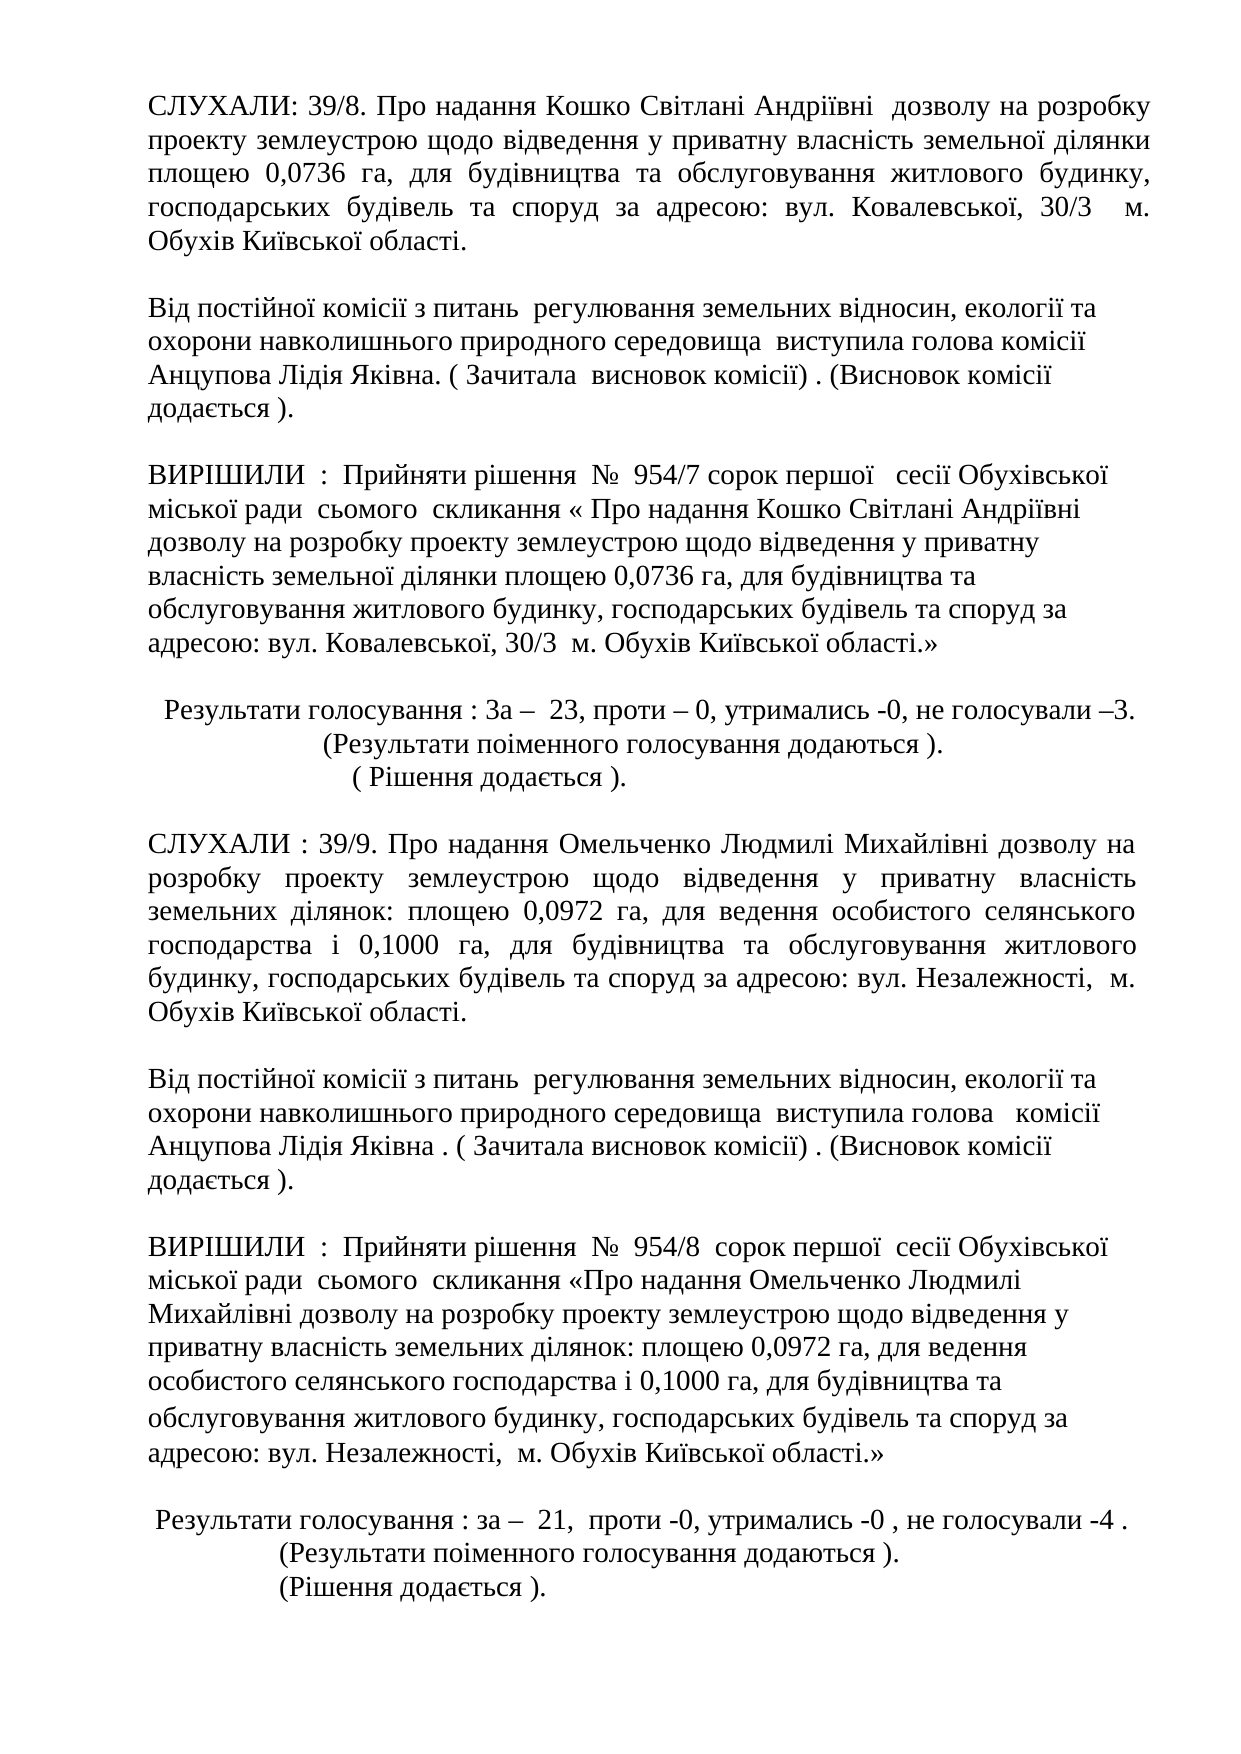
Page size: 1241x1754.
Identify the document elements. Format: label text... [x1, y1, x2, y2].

text СЛУХАЛИ : 39/9. Про надання Омельченко Людмилі Михайлівні дозволу на розробку проекту землеустрою щодо відведення у приватну власність земельних ділянок: площею 0,0972 га, для ведення особистого селянського господарства і 0,1000 га, для будівництва та обслуговування житлового будинку, господарських будівель та споруд за адресою: вул. Незалежності, м. Обухів Київської області. [148, 826, 1137, 1028]
text Від постійної комісії з питань регулювання земельних відносин, екології та охорони навколишнього природного середовища виступила голова комісії Анцупова Лідія Яківна . ( Зачитала висновок комісії) . (Висновок комісії додається ). [148, 1061, 1152, 1195]
text ВИРІШИЛИ : Прийняти рішення № 954/8 сорок першої сесії Обухівської міської ради сьомого скликання «Про надання Омельченко Людмилі Михайлівні дозволу на розробку проекту землеустрою щодо відведення у приватну власність земельних ділянок: площею 0,0972 га, для ведення особистого селянського господарства і 0,1000 га, для будівництва та обслуговування житлового будинку, господарських будівель та споруд за адресою: вул. Незалежності, м. Обухів Київської області.» [148, 1229, 1152, 1468]
text Результати голосування : за – 21, проти -0, утримались -0 , не голосували -4 . [148, 1502, 1152, 1536]
subtitle (Результати поіменного голосування додаються ). [148, 726, 1152, 759]
text ВИРІШИЛИ : Прийняти рішення № 954/7 сорок першої сесії Обухівської міської ради сьомого скликання « Про надання Кошко Світлані Андріївні дозволу на розробку проекту землеустрою щодо відведення у приватну власність земельної ділянки площею 0,0736 га, для будівництва та обслуговування житлового будинку, господарських будівель та споруд за адресою: вул. Ковалевської, 30/3 м. Обухів Київської області.» [148, 457, 1152, 659]
subtitle Результати голосування : 3а – 23, проти – 0, утримались -0, не голосували –3. [148, 692, 1152, 726]
subtitle Від постійної комісії з питань регулювання земельних відносин, екології та охорони навколишнього природного середовища виступила голова комісії Анцупова Лідія Яківна. ( Зачитала висновок комісії) . (Висновок комісії додається ). [148, 290, 1152, 424]
subtitle (Результати поіменного голосування додаються ). [148, 1536, 1152, 1569]
subtitle (Рішення додається ). [148, 1569, 1152, 1603]
text СЛУХАЛИ: 39/8. Про надання Кошко Світлані Андріївні дозволу на розробку проекту землеустрою щодо відведення у приватну власність земельної ділянки площею 0,0736 га, для будівництва та обслуговування житлового будинку, господарських будівель та споруд за адресою: вул. Ковалевської, 30/3 м. Обухів Київської області. [148, 88, 1152, 256]
subtitle ( Рішення додається ). [148, 759, 1152, 793]
